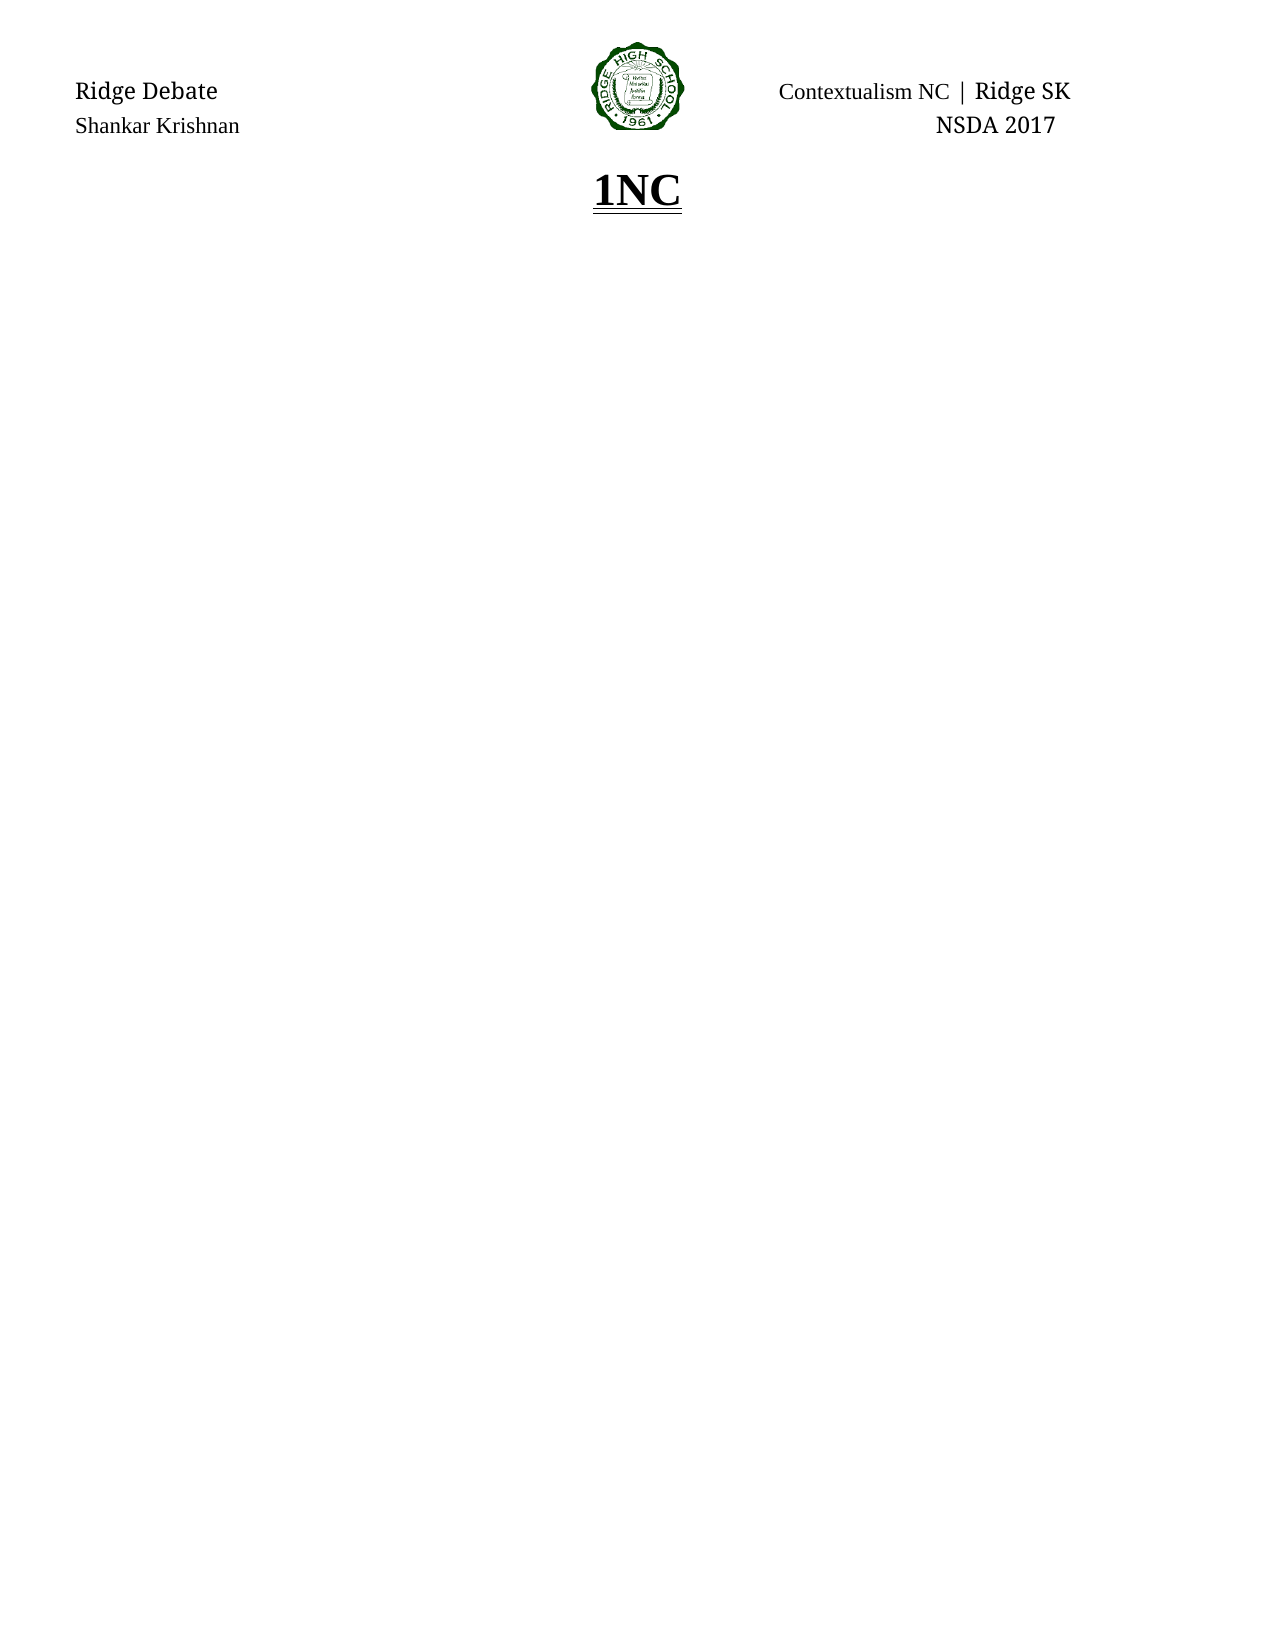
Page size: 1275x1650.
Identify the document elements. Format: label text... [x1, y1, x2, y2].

picture [577, 42, 697, 130]
subtitle 1NC [75, 163, 1200, 216]
